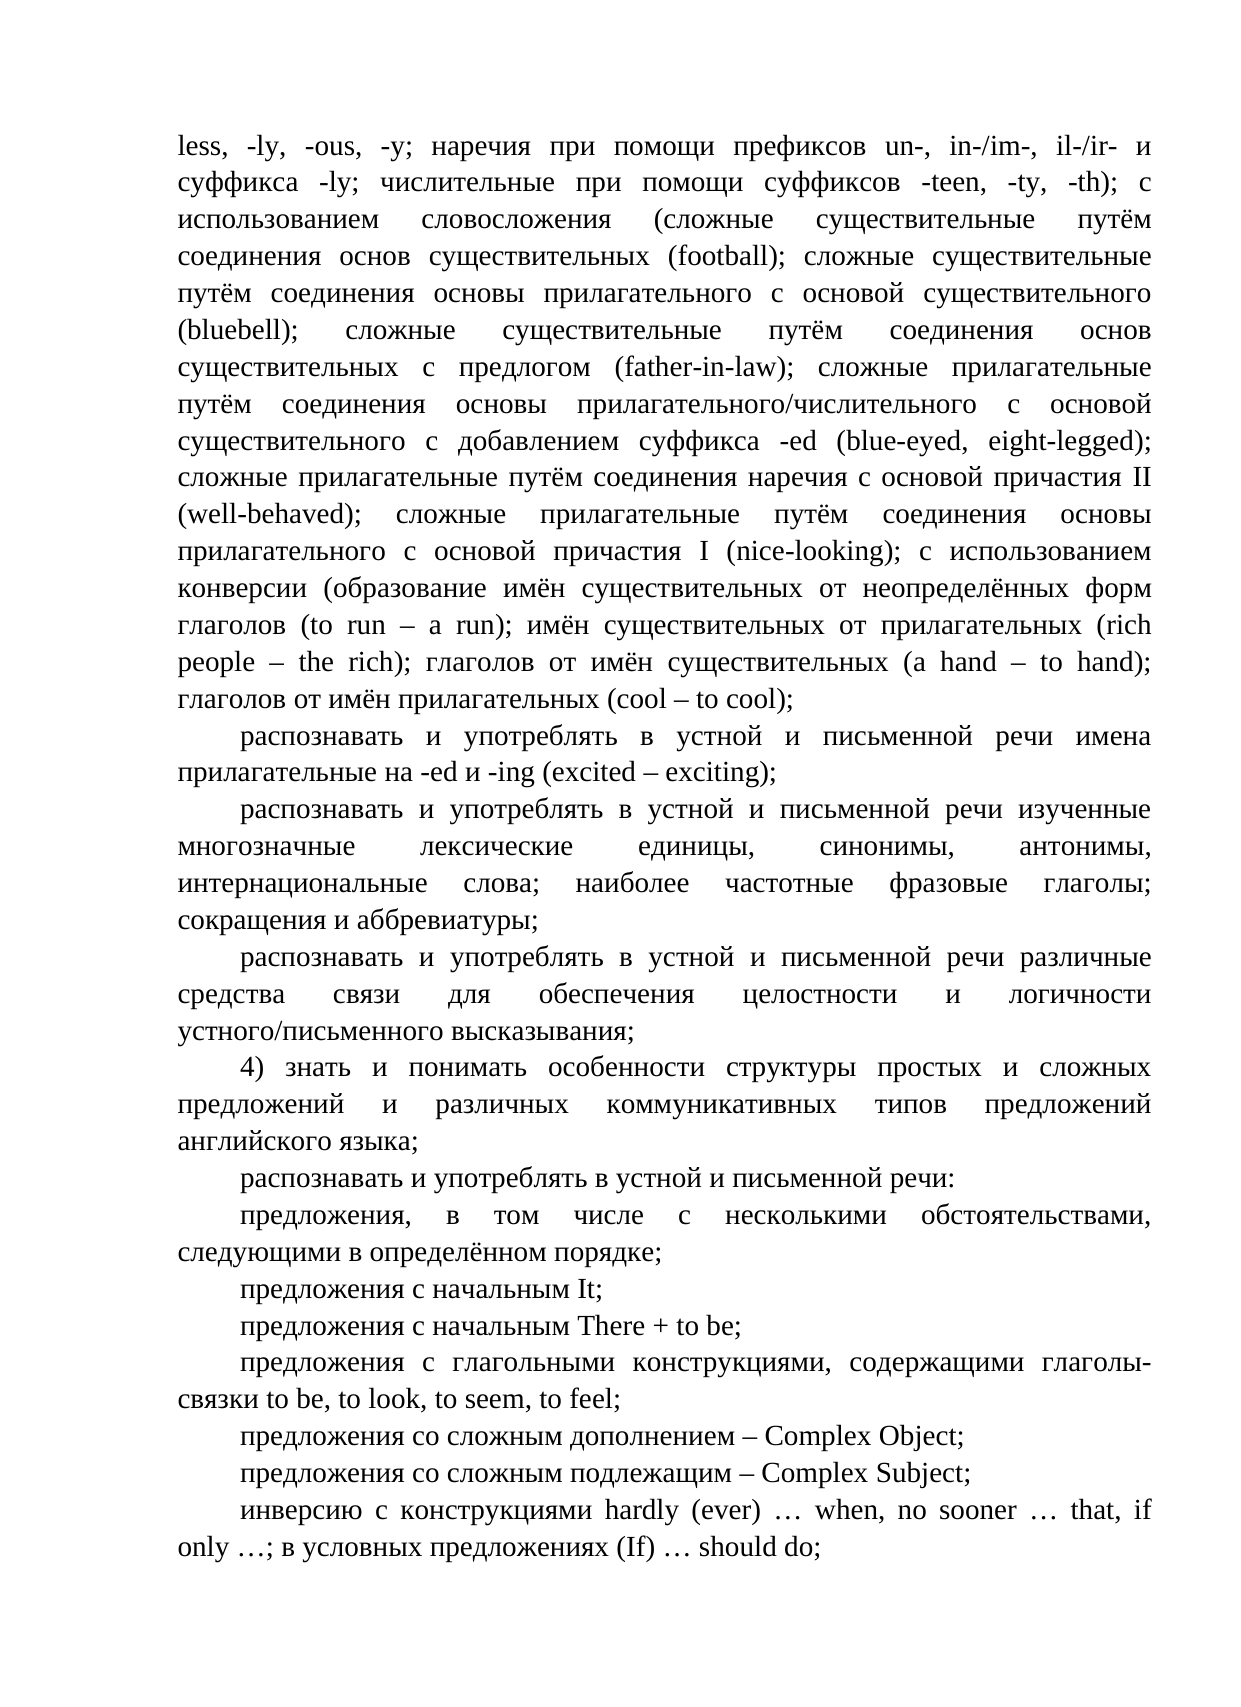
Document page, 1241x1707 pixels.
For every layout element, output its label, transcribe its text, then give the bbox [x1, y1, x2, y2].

text распознавать и употреблять в устной и письменной речи изученные многозначные лексические единицы, синонимы, антонимы, интернациональные слова; наиболее частотные фразовые глаголы; сокращения и аббревиатуры; [177, 791, 1152, 936]
text распознавать и употреблять в устной и письменной речи имена прилагательные на -ed и -ing (excited – exciting); [177, 718, 1152, 788]
text распознавать и употреблять в устной и письменной речи: [177, 1160, 1152, 1194]
text 4) знать и понимать особенности структуры простых и сложных предложений и различных коммуникативных типов предложений английского языка; [177, 1049, 1152, 1157]
text предложения, в том числе с несколькими обстоятельствами, следующими в определённом порядке; [177, 1197, 1152, 1267]
text предложения с начальным There + to be; [177, 1308, 1152, 1341]
text предложения с глагольными конструкциями, содержащими глаголы-связки to be, to look, to seem, to feel; [177, 1344, 1152, 1415]
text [177, 128, 1152, 714]
text предложения cо сложным подлежащим – Complex Subject; [177, 1455, 1152, 1489]
text инверсию с конструкциями hardly (ever) … when, no sooner … that, if only …; в условных предложениях (If) … should do; [177, 1492, 1152, 1562]
text предложения cо сложным дополнением – Complex Object; [177, 1418, 1152, 1452]
text предложения с начальным It; [177, 1271, 1152, 1304]
text распознавать и употреблять в устной и письменной речи различные средства связи для обеспечения целостности и логичности устного/письменного высказывания; [177, 939, 1152, 1046]
